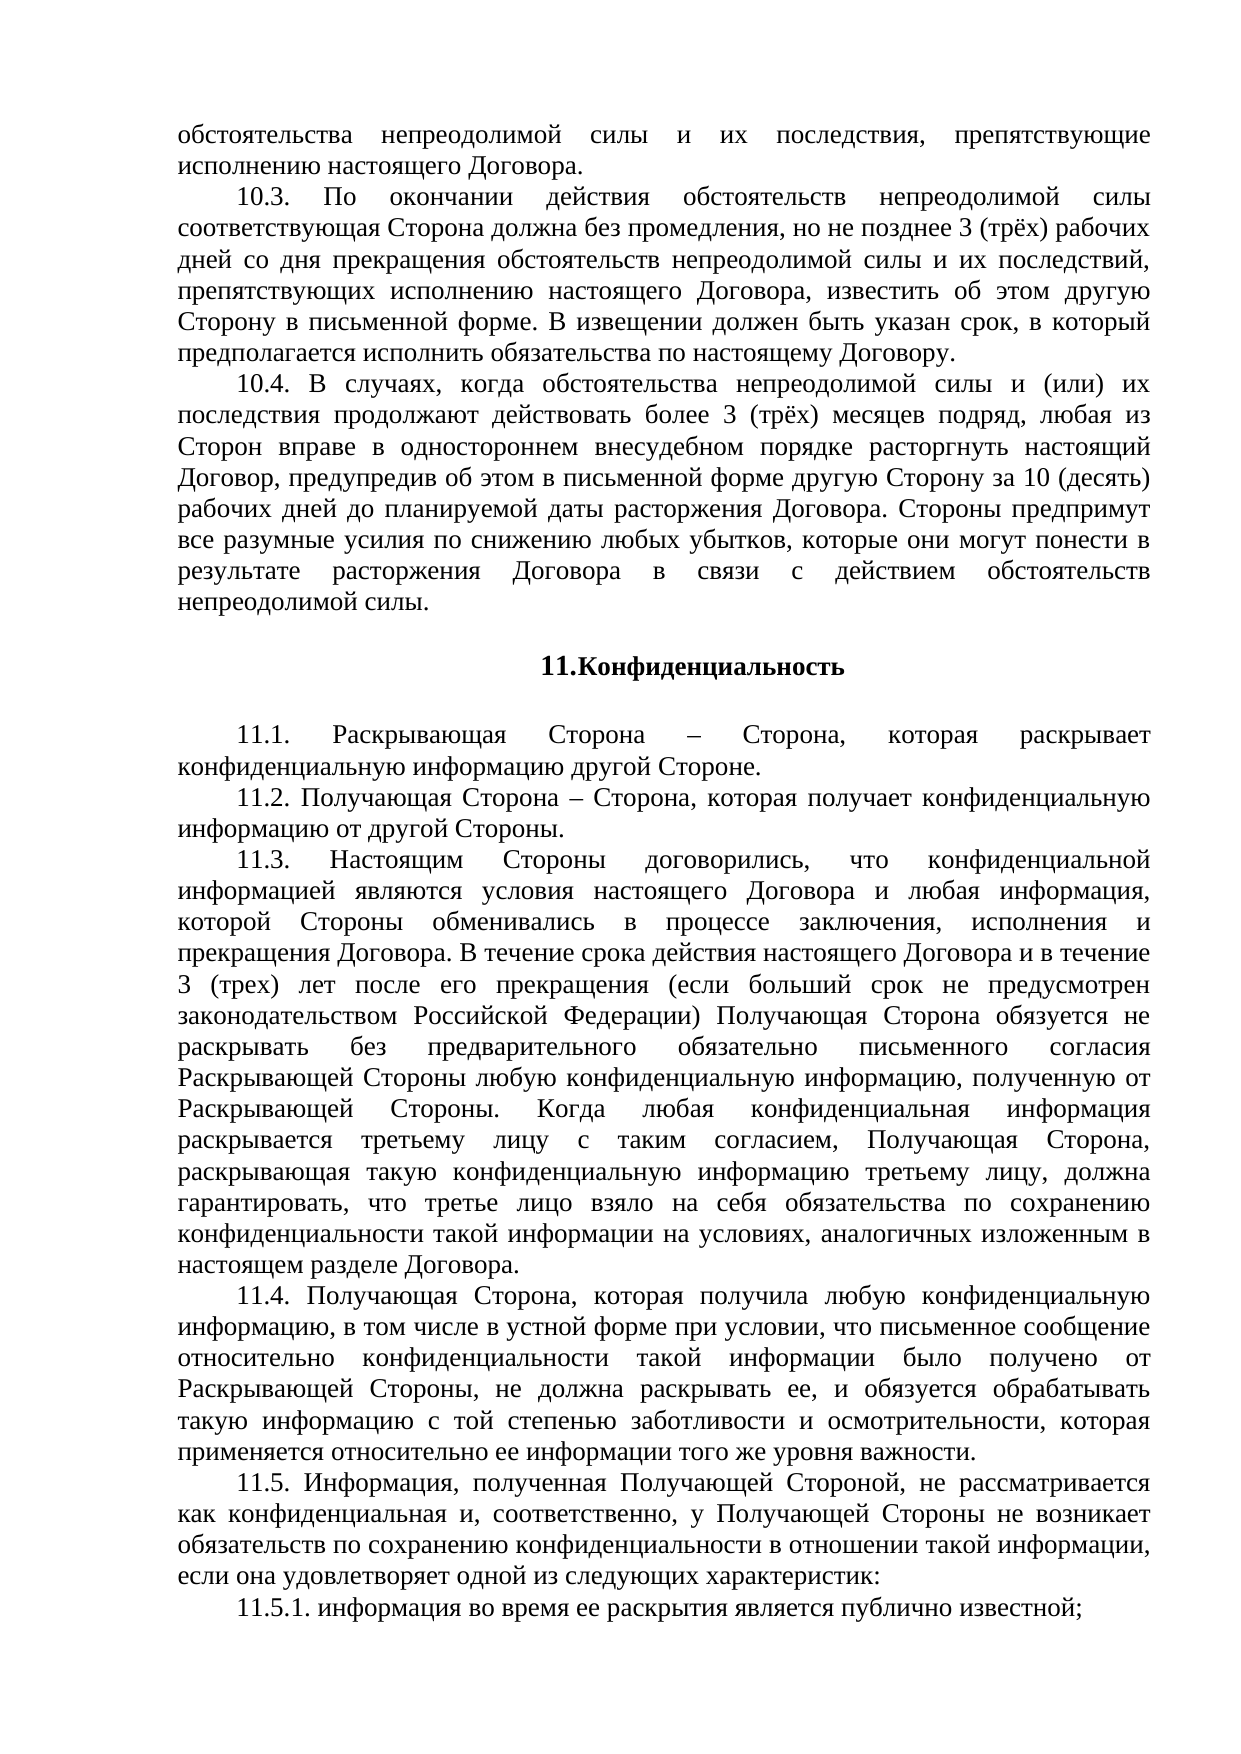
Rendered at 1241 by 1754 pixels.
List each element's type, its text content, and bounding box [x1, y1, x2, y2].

text 11.4. Получающая Сторона, которая получила любую конфиденциальную информацию, в том числе в устной форме при условии, что письменное сообщение относительно конфиденциальности такой информации было получено от Раскрывающей Стороны, не должна раскрывать ее, и обязуется обрабатывать такую информацию с той степенью заботливости и осмотрительности, которая применяется относительно ее информации того же уровня важности. [177, 1279, 1152, 1466]
text 10.4. В случаях, когда обстоятельства непреодолимой силы и (или) их последствия продолжают действовать более 3 (трёх) месяцев подряд, любая из Сторон вправе в одностороннем внесудебном порядке расторгнуть настоящий Договор, предупредив об этом в письменной форме другую Сторону за 10 (десять) рабочих дней до планируемой даты расторжения Договора. Стороны предпримут все разумные усилия по снижению любых убытков, которые они могут понести в результате расторжения Договора в связи с действием обстоятельств непреодолимой силы. [177, 367, 1152, 616]
text 11.1. Раскрывающая Сторона – Сторона, которая раскрывает конфиденциальную информацию другой Стороне. [177, 718, 1152, 781]
list Конфиденциальность [233, 648, 1152, 681]
text 11.5. Информация, полученная Получающей Стороной, не рассматривается как конфиденциальная и, соответственно, у Получающей Стороны не возникает обязательств по сохранению конфиденциальности в отношении такой информации, если она удовлетворяет одной из следующих характеристик: [177, 1466, 1152, 1591]
text 11.2. Получающая Сторона – Сторона, которая получает конфиденциальную информацию от другой Стороны. [177, 781, 1152, 843]
text 10.3. По окончании действия обстоятельств непреодолимой силы соответствующая Сторона должна без промедления, но не позднее 3 (трёх) рабочих дней со дня прекращения обстоятельств непреодолимой силы и их последствий, препятствующих исполнению настоящего Договора, известить об этом другую Сторону в письменной форме. В извещении должен быть указан срок, в который предполагается исполнить обязательства по настоящему Договору. [177, 180, 1152, 367]
text 11.5.1. информация во время ее раскрытия является публично известной; [177, 1591, 1152, 1622]
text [177, 118, 1152, 180]
text 11.3. Настоящим Стороны договорились, что конфиденциальной информацией являются условия настоящего Договора и любая информация, которой Стороны обменивались в процессе заключения, исполнения и прекращения Договора. В течение срока действия настоящего Договора и в течение 3 (трех) лет после его прекращения (если больший срок не предусмотрен законодательством Российской Федерации) Получающая Сторона обязуется не раскрывать без предварительного обязательно письменного согласия Раскрывающей Стороны любую конфиденциальную информацию, полученную от Раскрывающей Стороны. Когда любая конфиденциальная информация раскрывается третьему лицу с таким согласием, Получающая Сторона, раскрывающая такую конфиденциальную информацию третьему лицу, должна гарантировать, что третье лицо взяло на себя обязательства по сохранению конфиденциальности такой информации на условиях, аналогичных изложенным в настоящем разделе Договора. [177, 843, 1152, 1279]
